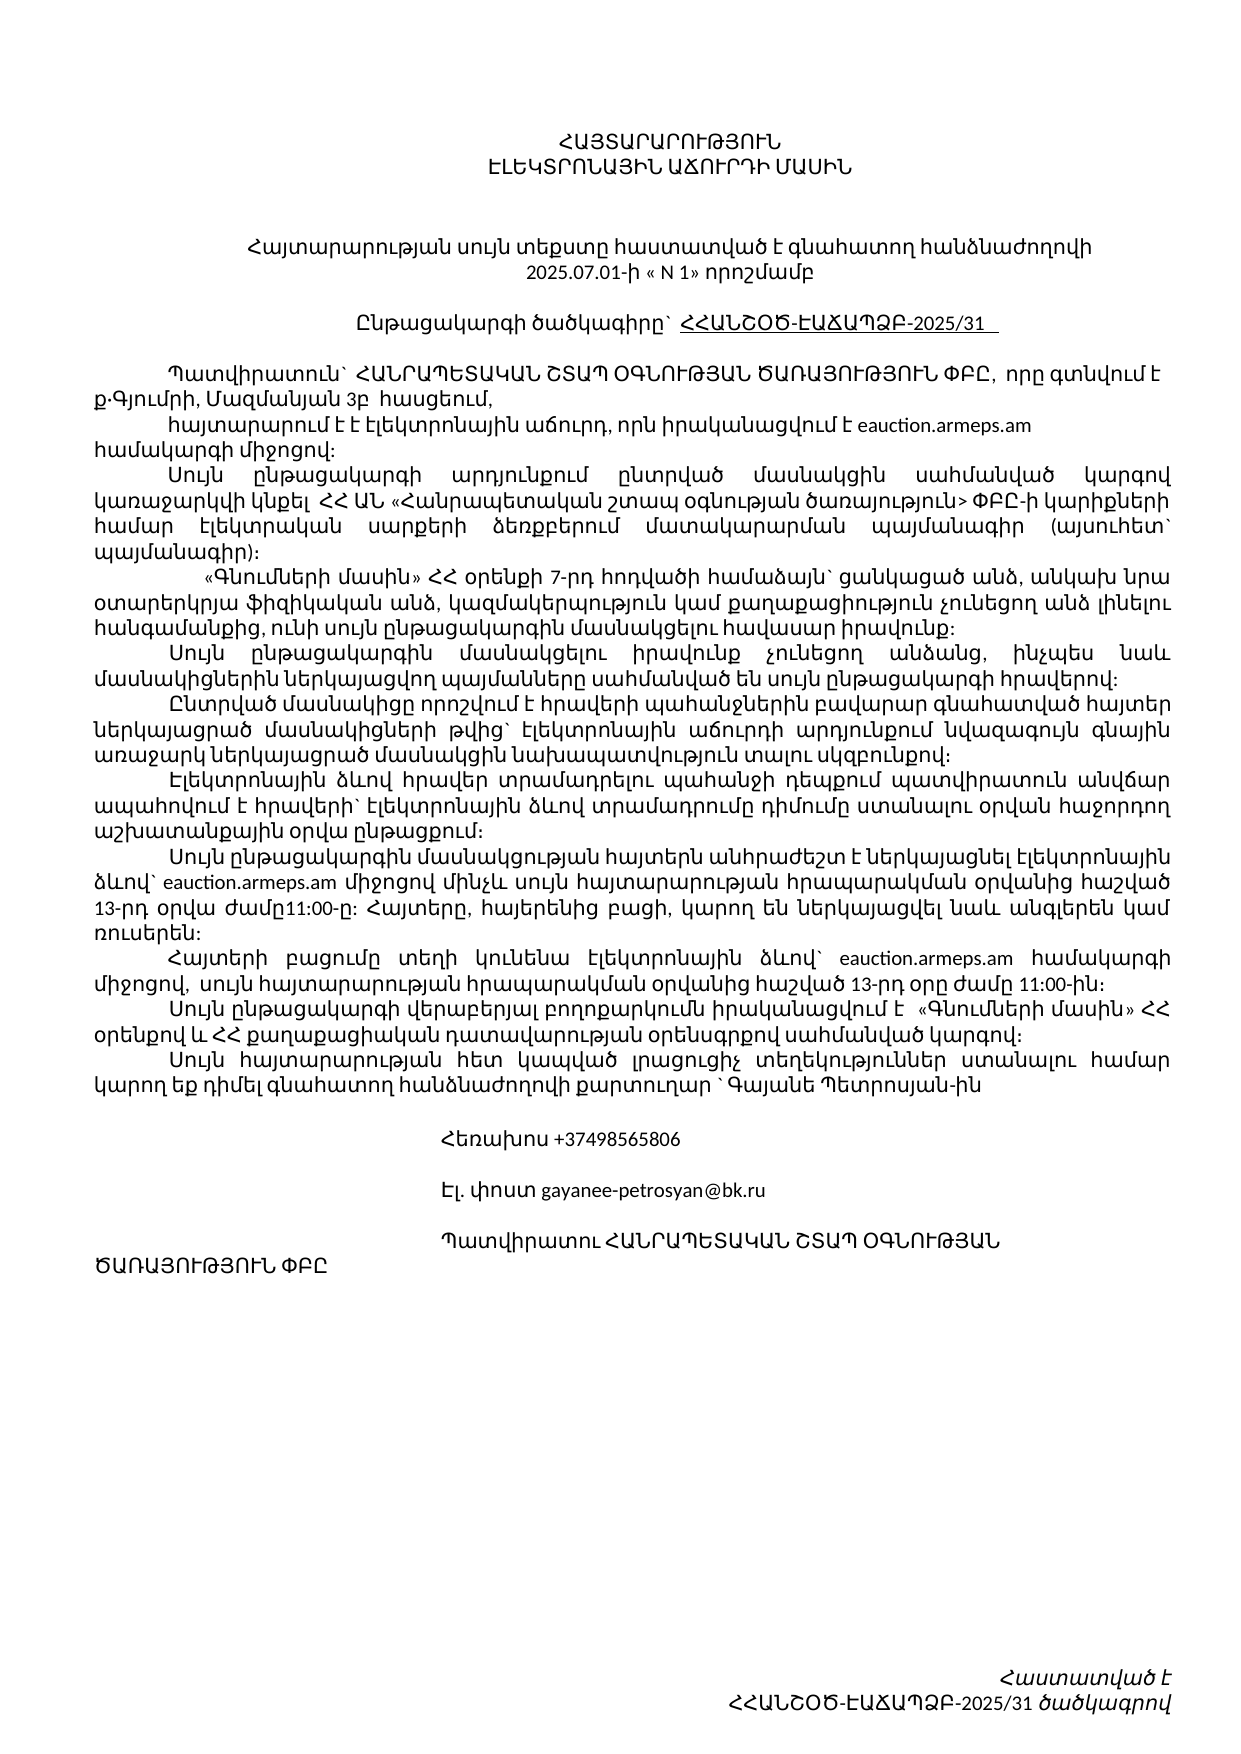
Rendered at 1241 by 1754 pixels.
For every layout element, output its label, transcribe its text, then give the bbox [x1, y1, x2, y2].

text Էլ. փոստ gayanee-petrosyan@bk.ru [94, 1177, 1171, 1203]
text Հաստատված է [94, 1665, 1171, 1690]
text Սույն ընթացակարգի արդյունքում ընտրված մասնակցին սահմանված կարգով կառաջարկվի կնքել ՀՀ ԱՆ «Հանրապետական շտապ օգնության ծառայություն> ՓԲԸ-ի կարիքների համար էլեկտրական սարքերի ձեռքբերում մատակարարման պայմանագիր (այսուհետ` պայմանագիր)։ [94, 463, 1171, 564]
text Սույն ընթացակարգի վերաբերյալ բողոքարկումն իրականացվում է «Գնումների մասին» ՀՀ օրենքով և ՀՀ քաղաքացիական դատավարության օրենսգրքով սահմանված կարգով։ [94, 996, 1171, 1047]
text Սույն ընթացակարգին մասնակցելու իրավունք չունեցող անձանց, ինչպես նաև մասնակիցներին ներկայացվող պայմանները սահմանված են սույն ընթացակարգի հրավերով: [94, 641, 1171, 691]
text Ընտրված մասնակիցը որոշվում է հրավերի պահանջներին բավարար գնահատված հայտեր ներկայացրած մասնակիցների թվից` էլեկտրոնային աճուրդի արդյունքում նվազագույն գնային առաջարկ ներկայացրած մասնակցին նախապատվություն տալու սկզբունքով։ [94, 691, 1171, 768]
text Հայտերի բացումը տեղի կունենա էլեկտրոնային ձևով` eauction.armeps.am համակարգի միջոցով, սույն հայտարարության հրապարակման օրվանից հաշված 13-րդ օրը ժամը 11:00-ին։ [94, 946, 1171, 996]
text ՀԱՅՏԱՐԱՐՈՒԹՅՈՒՆ [94, 129, 1171, 154]
text 2025.07.01 -ի « N 1» որոշմամբ [94, 259, 1171, 285]
text Պատվիրատուն` ՀԱՆՐԱՊԵՏԱԿԱՆ ՇՏԱՊ ՕԳՆՈՒԹՅԱՆ ԾԱՌԱՅՈՒԹՅՈՒՆ ՓԲԸ, որը գտնվում է ք·Գյումրի, Մազմանյան 3բ հասցեում, [94, 361, 1171, 412]
text Էլեկտրոնային ձևով հրավեր տրամադրելու պահանջի դեպքում պատվիրատուն անվճար ապահովում է հրավերի` էլեկտրոնային ձևով տրամադրումը դիմումը ստանալու օրվան հաջորդող աշխատանքային օրվա ընթացքում։ [94, 768, 1171, 844]
text հայտարարում է է էլեկտրոնային աճուրդ, որն իրականացվում է eauction.armeps.am համակարգի միջոցով: [94, 412, 1171, 463]
text Սույն հայտարարության հետ կապված լրացուցիչ տեղեկություններ ստանալու համար կարող եք դիմել գնահատող հանձնաժողովի քարտուղար ` Գայանե Պետրոսյան-ին [94, 1047, 1171, 1098]
text Հեռախոս +37498565806 [94, 1126, 1171, 1152]
text «Գնումների մասին» ՀՀ օրենքի 7-րդ հոդվածի համաձայն` ցանկացած անձ, անկախ նրա օտարերկրյա ֆիզիկական անձ, կազմակերպություն կամ քաղաքացիություն չունեցող անձ լինելու հանգամանքից, ունի սույն ընթացակարգին մասնակցելու հավասար իրավունք: [94, 564, 1171, 641]
text Պատվիրատու ՀԱՆՐԱՊԵՏԱԿԱՆ ՇՏԱՊ ՕԳՆՈՒԹՅԱՆ ԾԱՌԱՅՈՒԹՅՈՒՆ ՓԲԸ [94, 1228, 1171, 1279]
text Սույն ընթացակարգին մասնակցության հայտերն անհրաժեշտ է ներկայացնել էլեկտրոնային ձևով` eauction.armeps.am միջոցով մինչև սույն հայտարարության հրապարակման օրվանից հաշված 13-րդ օրվա ժամը11:00-ը: Հայտերը, հայերենից բացի, կարող են ներկայացվել նաև անգլերեն կամ ռուսերեն: [94, 844, 1171, 946]
text ՀՀԱՆՇՕԾ-ԷԱՃԱՊՁԲ-2025/31 ծածկագրով [94, 1690, 1171, 1716]
text ԷԼԵԿՏՐՈՆԱՅԻՆ ԱՃՈՒՐԴԻ ՄԱՍԻՆ [94, 154, 1171, 180]
text Ընթացակարգի ծածկագիրը` ՀՀԱՆՇՕԾ-ԷԱՃԱՊՁԲ-2025/31 [94, 310, 1171, 336]
text Հայտարարության սույն տեքստը հաստատված է գնահատող հանձնաժողովի [94, 234, 1171, 259]
